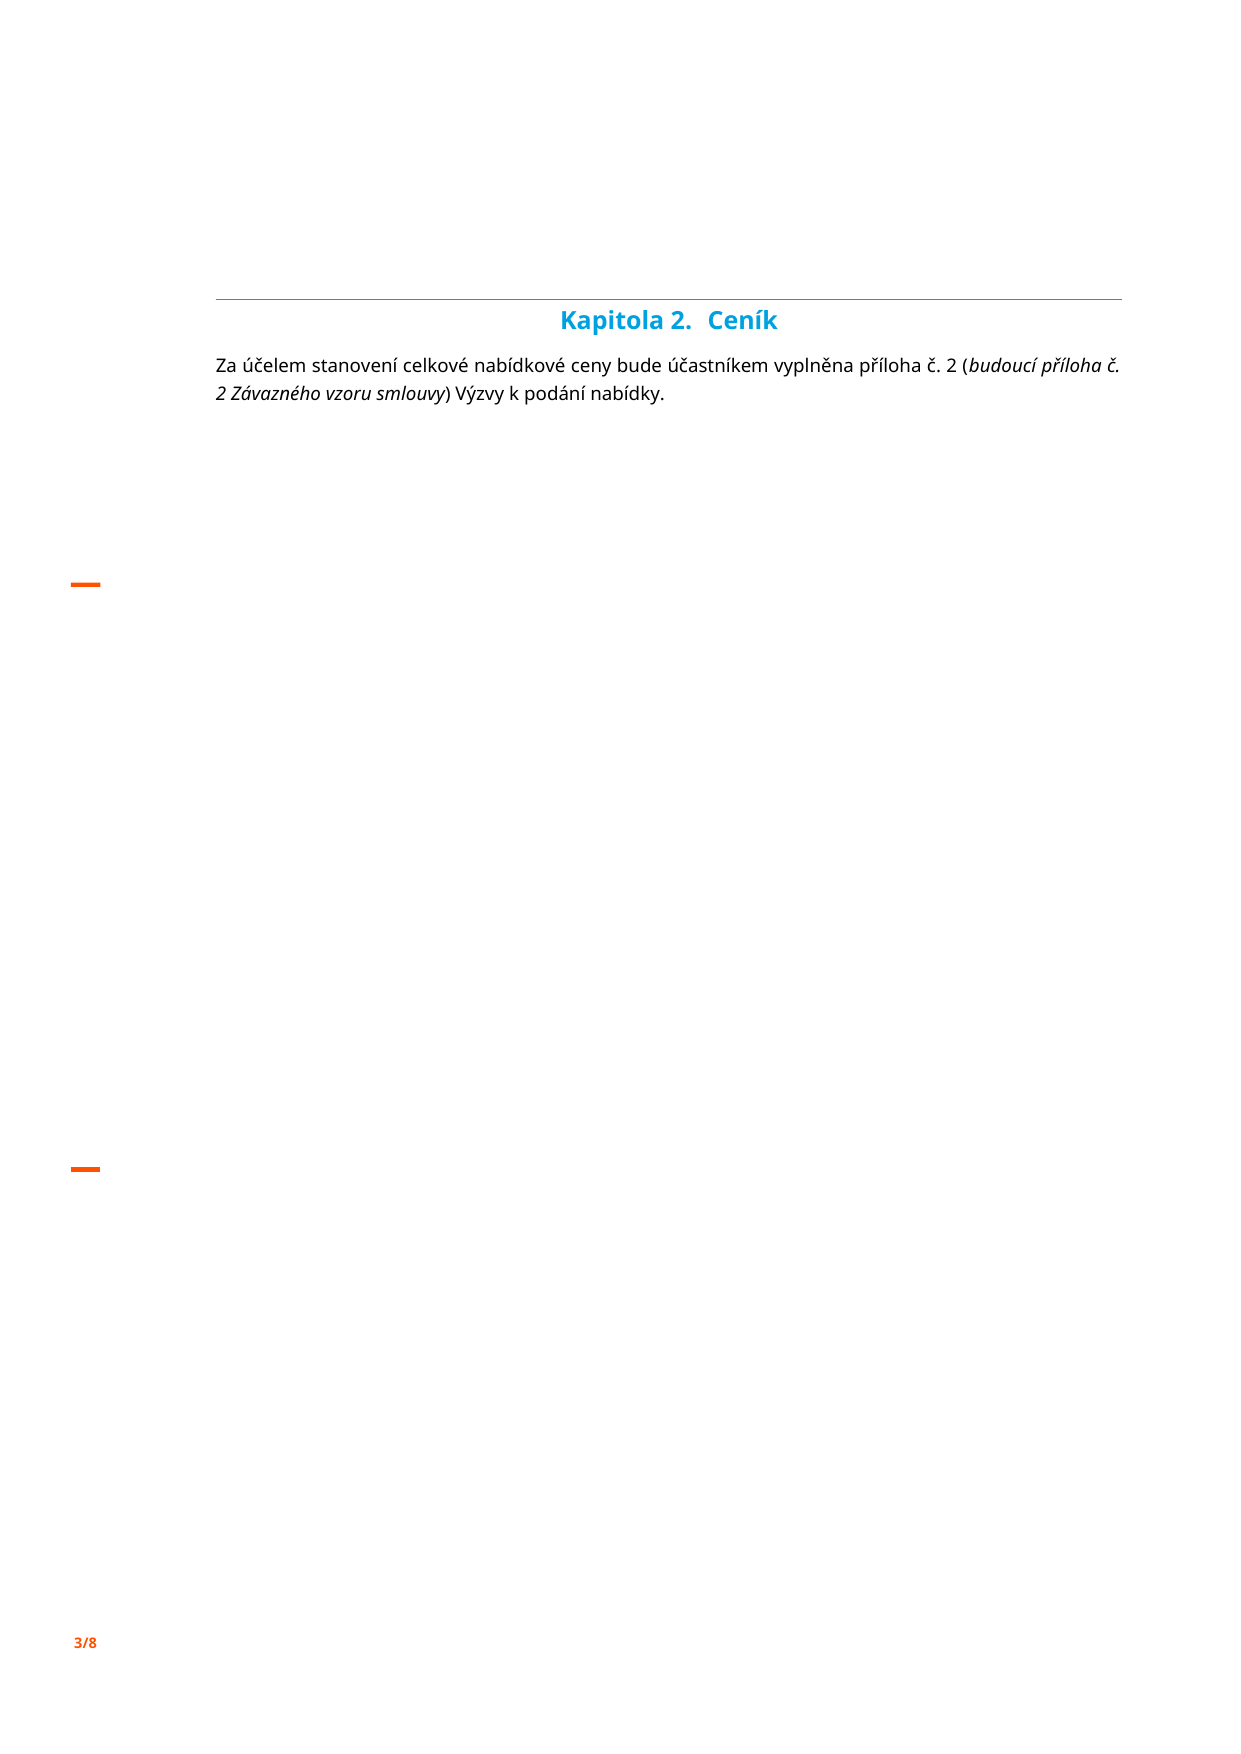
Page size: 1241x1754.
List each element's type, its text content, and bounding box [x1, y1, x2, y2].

subtitle Ceník [216, 300, 1122, 336]
text Za účelem stanovení celkové nabídkové ceny bude účastníkem vyplněna příloha č. 2 (budoucí příloha č. 2 Závazného vzoru smlouvy) Výzvy k podání nabídky. [216, 352, 1122, 406]
